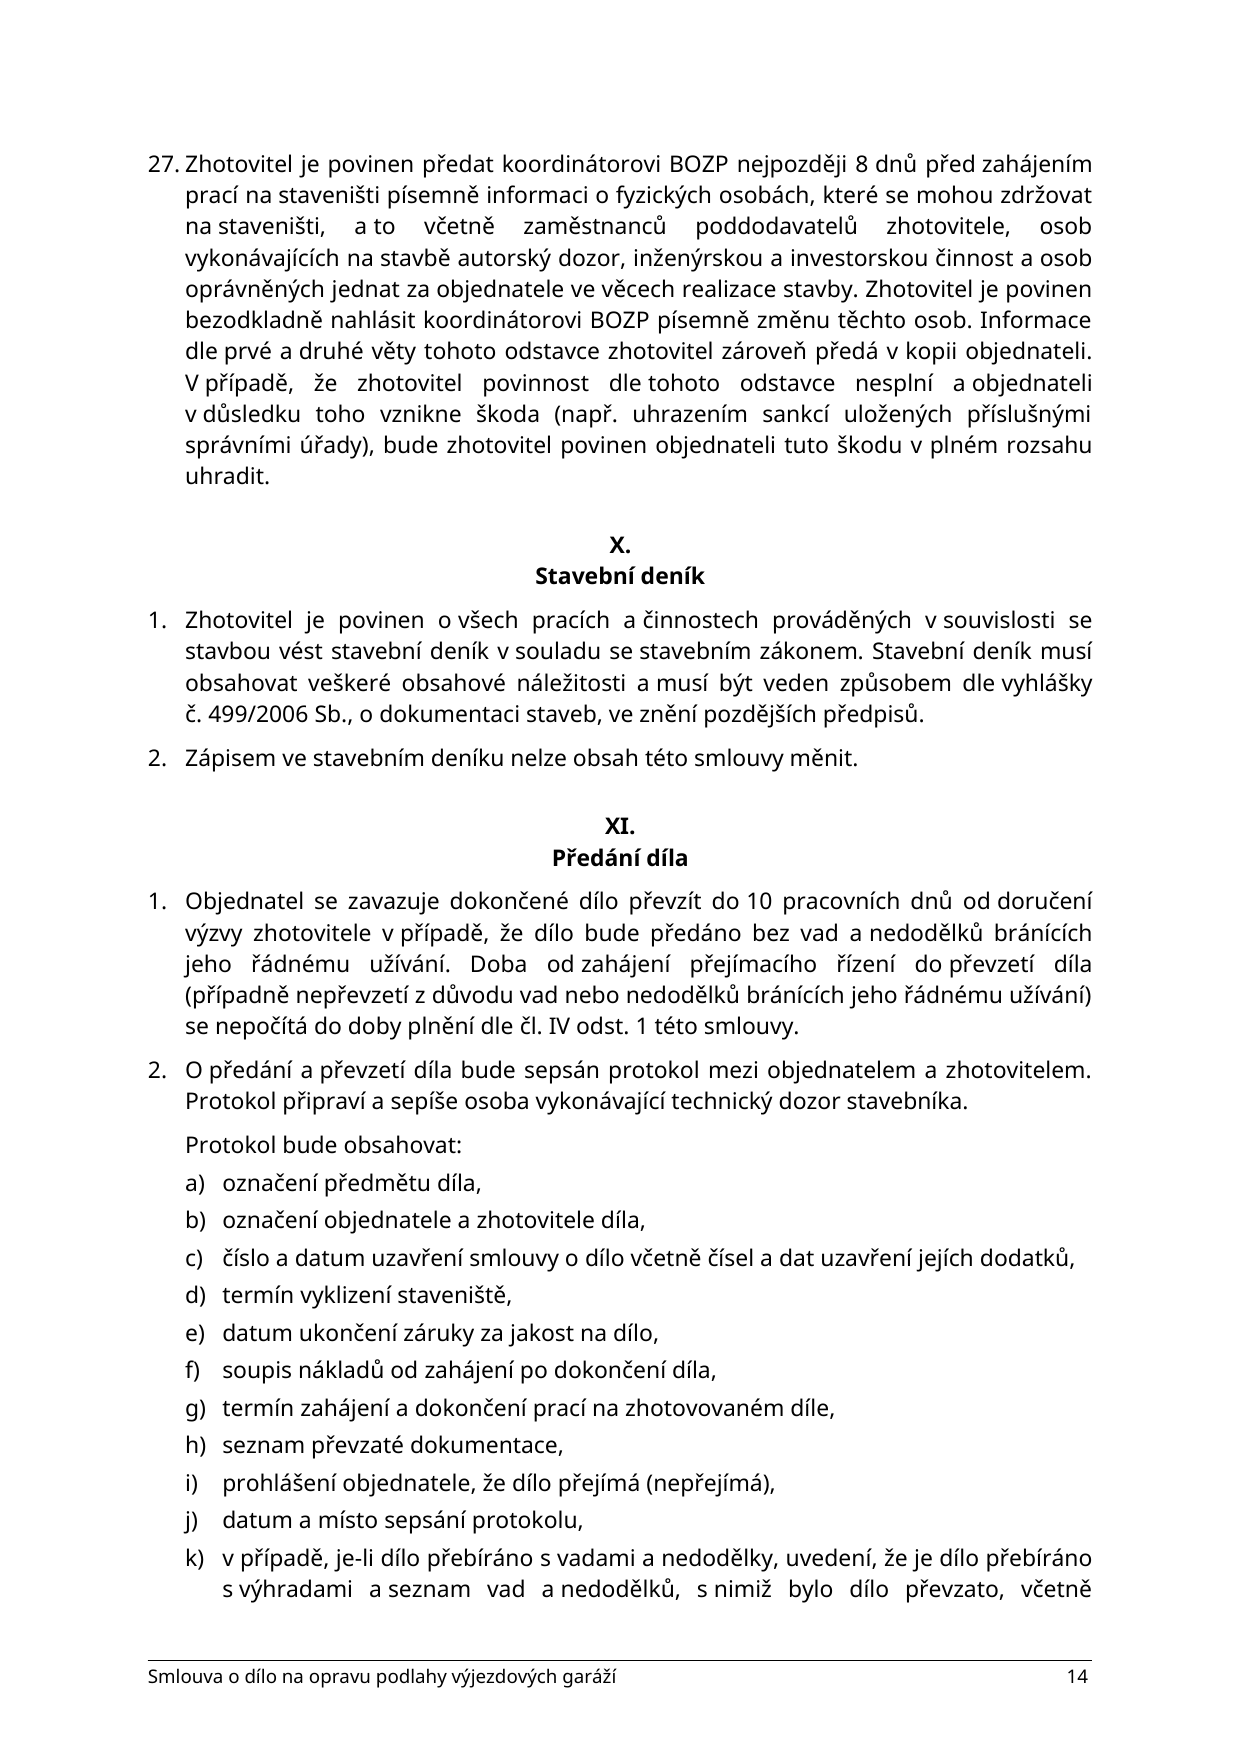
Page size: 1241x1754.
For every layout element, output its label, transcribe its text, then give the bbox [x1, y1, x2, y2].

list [185, 1541, 1092, 1604]
list datum ukončení záruky za jakost na dílo, [185, 1316, 1092, 1348]
list označení předmětu díla, [185, 1166, 1092, 1198]
list Zhotovitel je povinen předat koordinátorovi BOZP nejpozději 8 dnů před zahájením prací na staveništi písemně informaci o fyzických osobách, které se mohou zdržovat na staveništi, a to včetně zaměstnanců poddodavatelů zhotovitele, osob vykonávajících na stavbě autorský dozor, inženýrskou a investorskou činnost a osob oprávněných jednat za objednatele ve věcech realizace stavby. Zhotovitel je povinen bezodkladně nahlásit koordinátorovi BOZP písemně změnu těchto osob. Informace dle prvé a druhé věty tohoto odstavce zhotovitel zároveň předá v kopii objednateli. V případě, že zhotovitel povinnost dle tohoto odstavce nesplní a objednateli v důsledku toho vznikne škoda (např. uhrazením sankcí uložených příslušnými správními úřady), bude zhotovitel povinen objednateli tuto škodu v plném rozsahu uhradit. [148, 148, 1092, 491]
list číslo a datum uzavření smlouvy o dílo včetně čísel a dat uzavření jejích dodatků, [185, 1241, 1092, 1273]
list O předání a převzetí díla bude sepsán protokol mezi objednatelem a zhotovitelem. Protokol připraví a sepíše osoba vykonávající technický dozor stavebníka. [148, 1054, 1092, 1116]
list Zápisem ve stavebním deníku nelze obsah této smlouvy měnit. [148, 741, 1092, 773]
list datum a místo sepsání protokolu, [185, 1504, 1092, 1535]
list termín zahájení a dokončení prací na zhotovovaném díle, [185, 1391, 1092, 1423]
text Protokol bude obsahovat: [185, 1129, 1092, 1160]
list označení objednatele a zhotovitele díla, [185, 1204, 1092, 1235]
list prohlášení objednatele, že dílo přejímá (nepřejímá), [185, 1466, 1092, 1498]
list Objednatel se zavazuje dokončené dílo převzít do 10 pracovních dnů od doručení výzvy zhotovitele v případě, že dílo bude předáno bez vad a nedodělků bránících jeho řádnému užívání. Doba od zahájení přejímacího řízení do převzetí díla (případně nepřevzetí z důvodu vad nebo nedodělků bránících jeho řádnému užívání) se nepočítá do doby plnění dle čl. IV odst. 1 této smlouvy. [148, 885, 1092, 1041]
list termín vyklizení staveniště, [185, 1279, 1092, 1310]
list Zhotovitel je povinen o všech pracích a činnostech prováděných v souvislosti se stavbou vést stavební deník v souladu se stavebním zákonem. Stavební deník musí obsahovat veškeré obsahové náležitosti a musí být veden způsobem dle vyhlášky č. 499/2006 Sb., o dokumentaci staveb, ve znění pozdějších předpisů. [148, 604, 1092, 729]
text X. Stavební deník [148, 529, 1092, 591]
text XI. Předání díla [148, 810, 1092, 873]
list soupis nákladů od zahájení po dokončení díla, [185, 1354, 1092, 1385]
list seznam převzaté dokumentace, [185, 1429, 1092, 1460]
